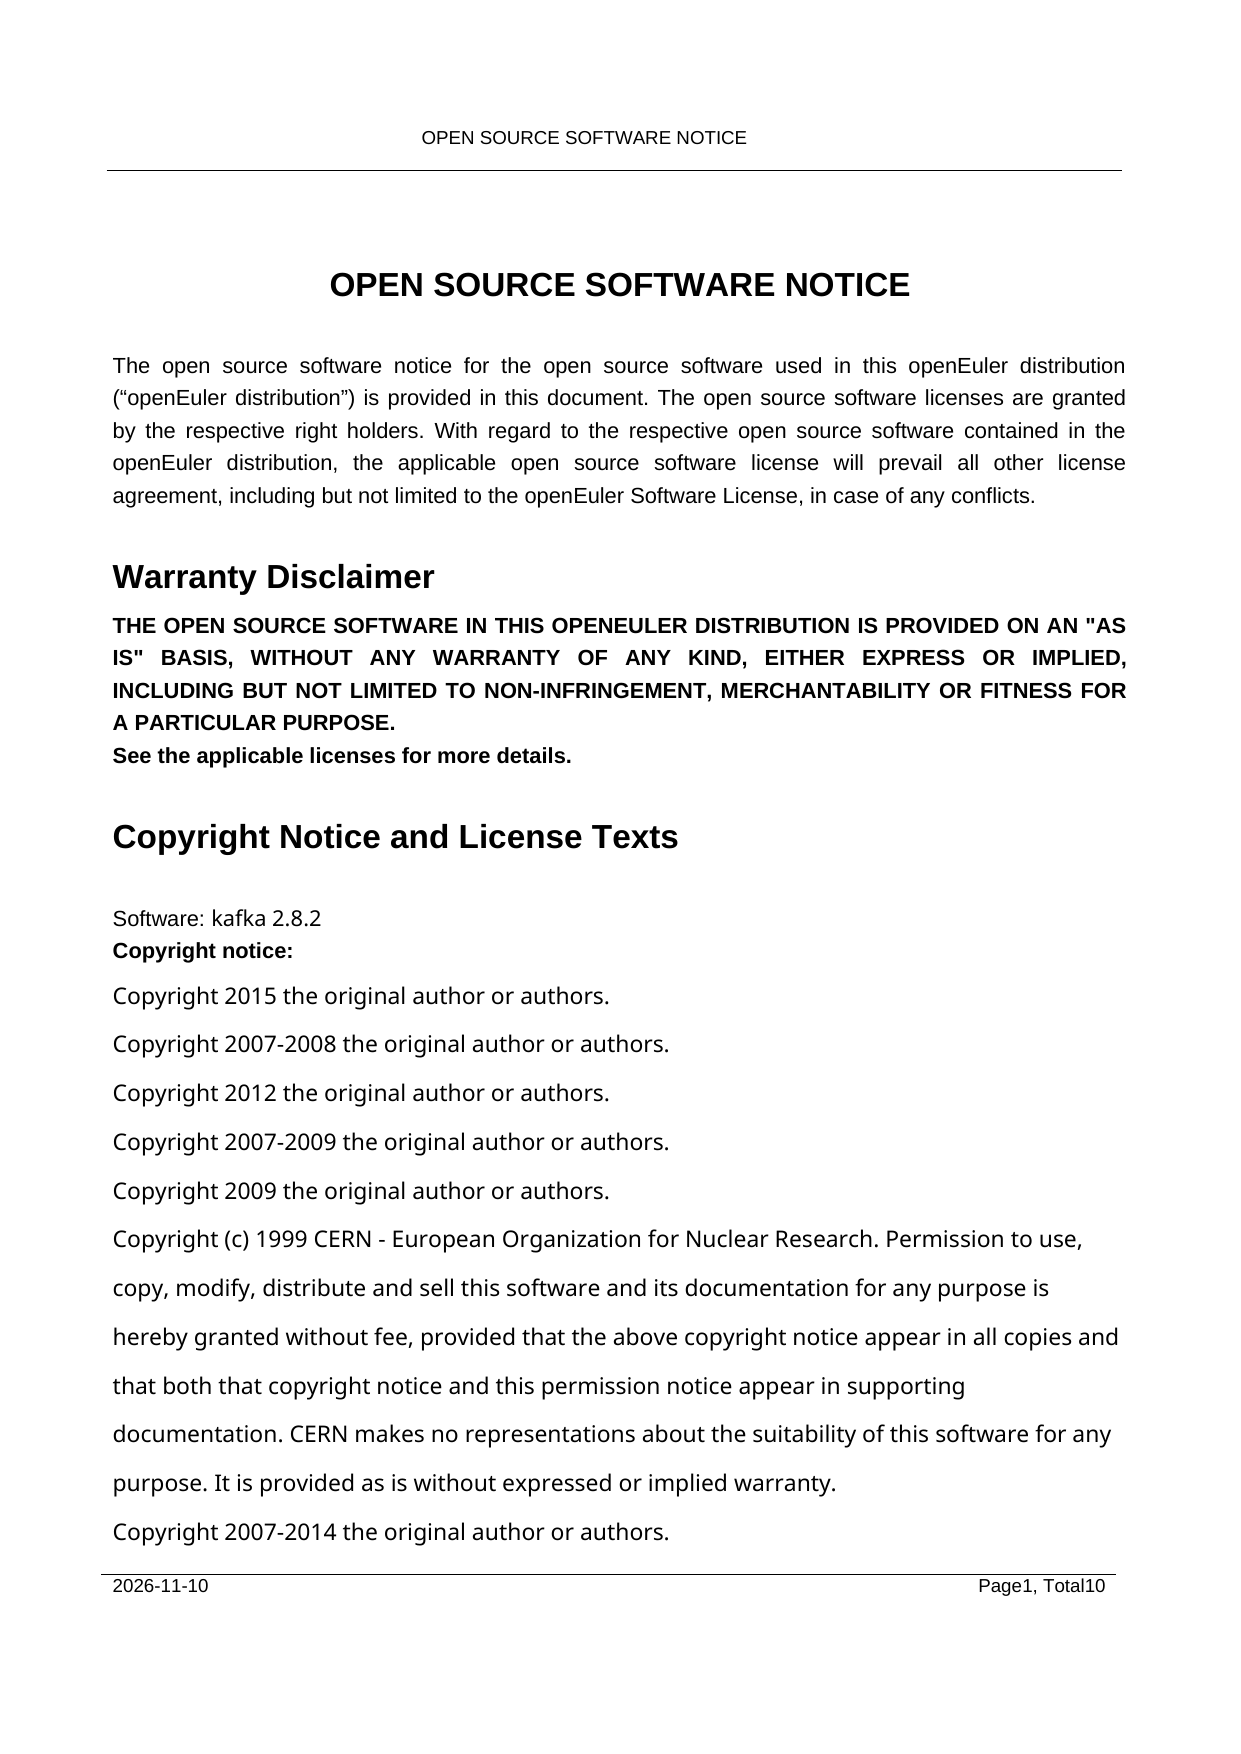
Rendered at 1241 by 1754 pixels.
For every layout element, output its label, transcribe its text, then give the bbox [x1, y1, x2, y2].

text Software: kafka 2.8.2 [112, 901, 1128, 934]
text The open source software notice for the open source software used in this openEuler distribution (“openEuler distribution”) is provided in this document. The open source software licenses are granted by the respective right holders. With regard to the respective open source software contained in the openEuler distribution, the applicable open source software license will prevail all other license agreement, including but not limited to the openEuler Software License, in case of any conflicts. [112, 349, 1128, 511]
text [112, 979, 1128, 1548]
text Copyright notice: [112, 934, 1128, 966]
text Warranty Disclaimer [112, 544, 1128, 609]
text THE OPEN SOURCE SOFTWARE IN THIS OPENEULER DISTRIBUTION IS PROVIDED ON AN "AS IS" BASIS, WITHOUT ANY WARRANTY OF ANY KIND, EITHER EXPRESS OR IMPLIED, INCLUDING BUT NOT LIMITED TO NON-INFRINGEMENT, MERCHANTABILITY OR FITNESS FOR A PARTICULAR PURPOSE. See the applicable licenses for more details. [112, 609, 1128, 771]
text Copyright Notice and License Texts [112, 804, 1128, 869]
text OPEN SOURCE SOFTWARE NOTICE [112, 251, 1128, 316]
